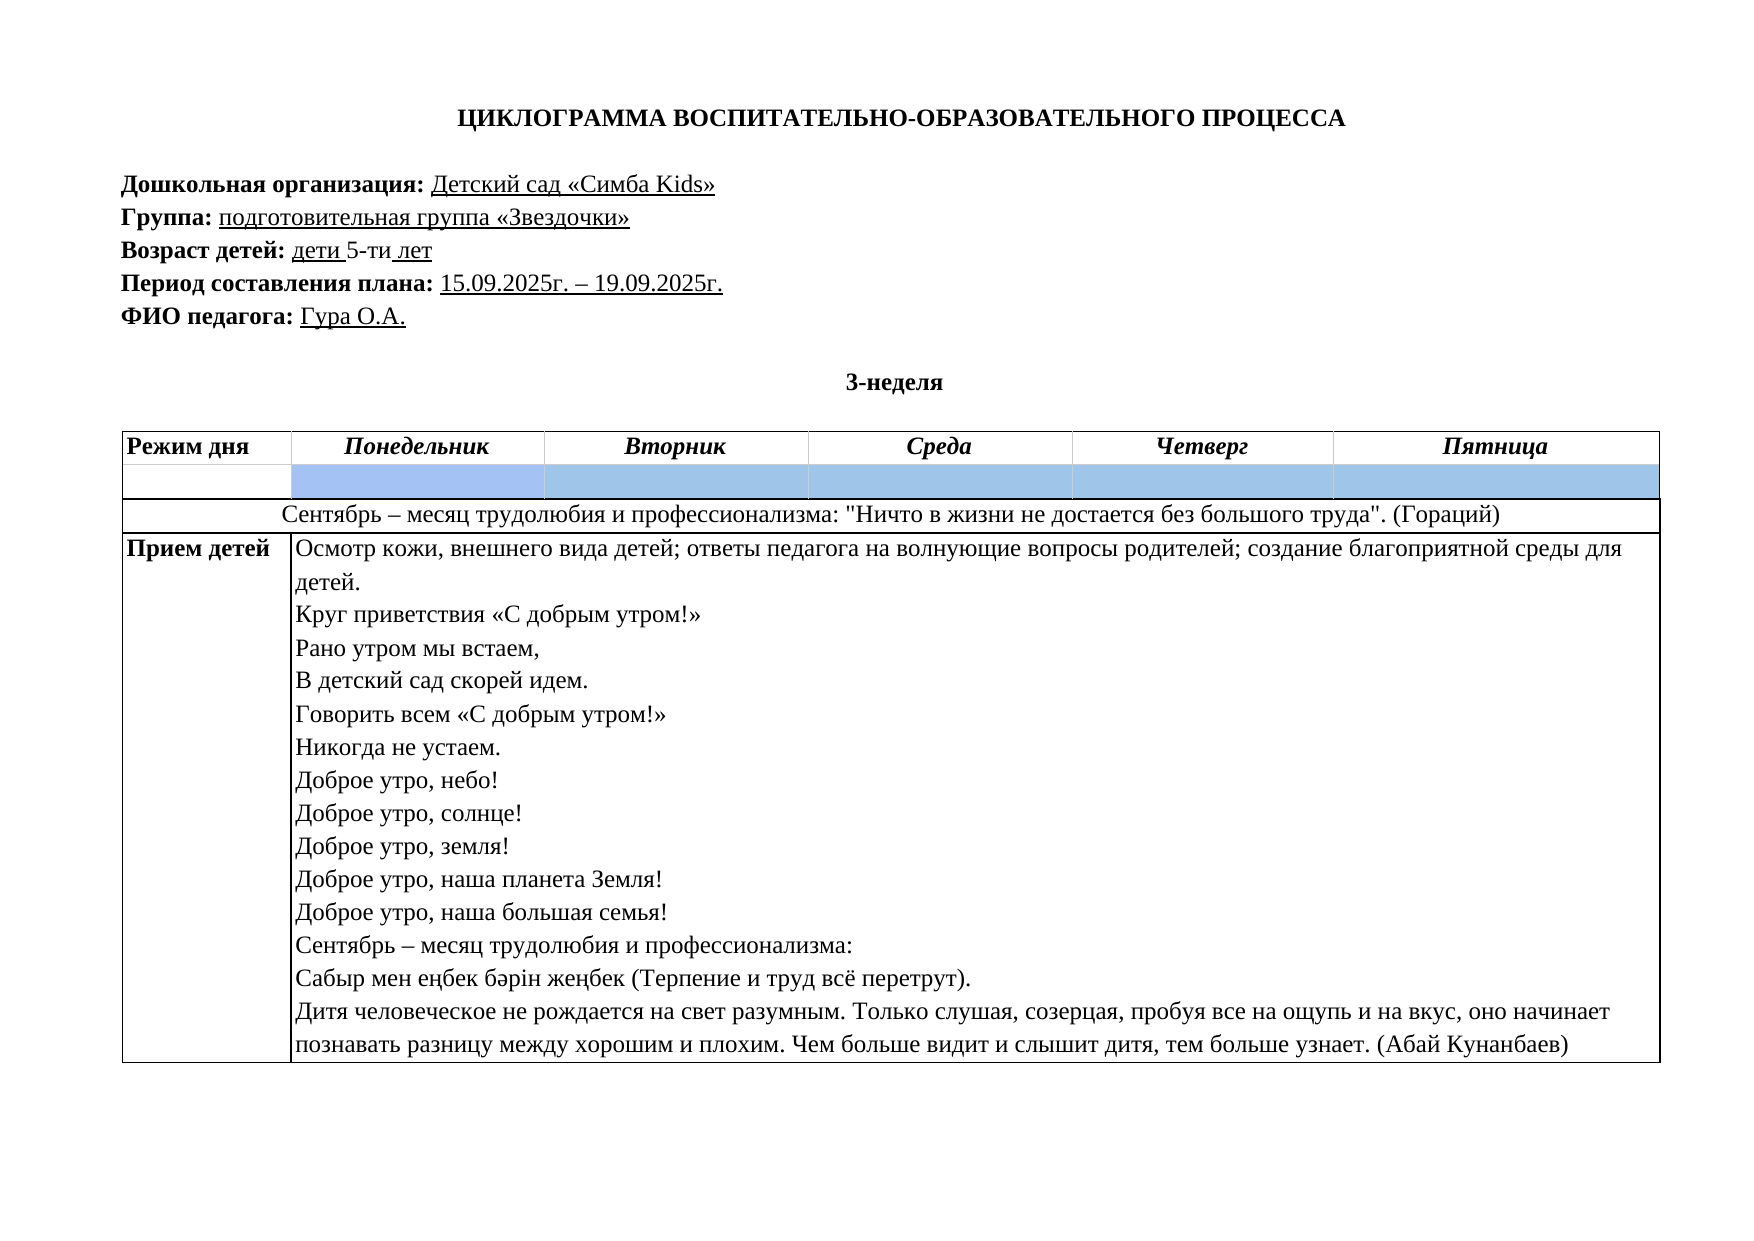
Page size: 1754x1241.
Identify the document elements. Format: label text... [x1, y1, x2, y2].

table_cell [1073, 465, 1333, 498]
text 3-неделя [121, 367, 1668, 396]
table_cell Осмотр кожи, внешнего вида детей; ответы педагога на волнующие вопросы родителей; создание благоприятной среды для детей. Круг приветствия «С добрым утром!» Рано утром мы встаем, В детский сад скорей идем. Говорить всем «С добрым утром!» Никогда не устаем. Доброе утро, небо! Доброе утро, солнце! Доброе утро, земля! Доброе утро, наша планета Земля! Доброе утро, наша большая семья! Сентябрь – месяц трудолюбия и профессионализма: Сабыр мен еңбек бәрiн жеңбек (Терпение и труд всё перетрут). Дитя человеческое не рождается на свет разумным. Только слушая, созерцая, пробуя все на ощупь и на вкус, оно начинает познавать разницу между хорошим и плохим. Чем больше видит и слышит дитя, тем больше узнает. (Абай Кунанбаев) [292, 534, 1659, 1061]
table_cell [809, 465, 1072, 498]
table_cell [292, 465, 544, 498]
table_cell Прием детей [123, 534, 290, 1061]
table_cell Сентябрь – месяц трудолюбия и профессионализма: "Ничто в жизни не достается без большого труда". (Гораций) [123, 500, 1659, 532]
table_cell [1334, 465, 1659, 498]
table_header Режим дня [123, 432, 291, 464]
table_header Вторник [545, 432, 808, 464]
table_cell [123, 465, 291, 498]
table_header Понедельник [292, 432, 544, 464]
table_header Пятница [1334, 432, 1659, 464]
table_header Четверг [1073, 432, 1333, 464]
table_cell [545, 465, 808, 498]
text ЦИКЛОГРАММА ВОСПИТАТЕЛЬНО-ОБРАЗОВАТЕЛЬНОГО ПРОЦЕССА [150, 103, 1653, 132]
table_header Среда [809, 432, 1072, 464]
text Дошкольная организация: Детский сад «Симба Kids» Группа: подготовительная группа «Звездочки» Возраст детей: дети 5-ти лет Период составления плана: 15.09.2025г. – 19.09.2025г. ФИО педагога: Гура О.А. [121, 169, 1668, 330]
